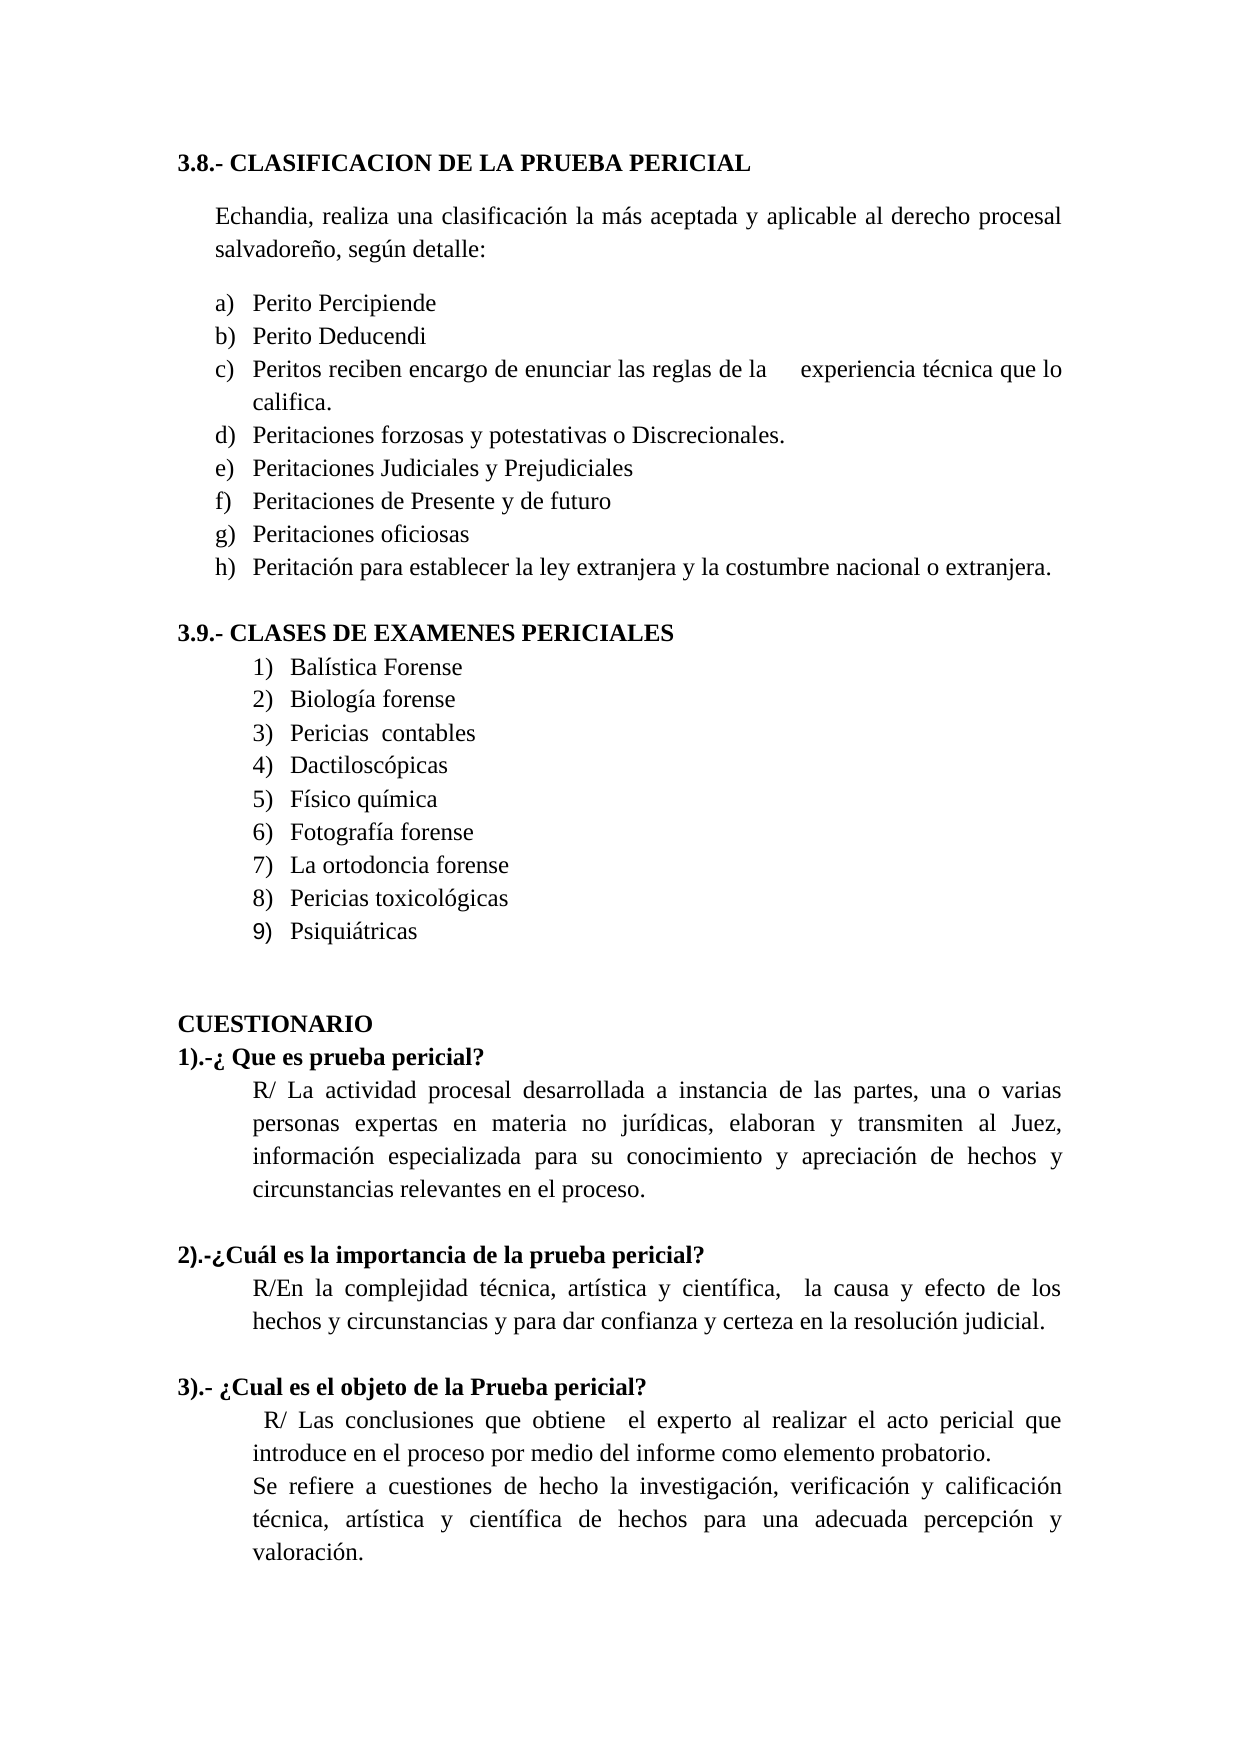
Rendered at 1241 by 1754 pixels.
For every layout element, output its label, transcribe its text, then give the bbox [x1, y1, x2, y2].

list Peritaciones oficiosas [215, 519, 1063, 548]
list Perito Deducendi [215, 321, 1063, 350]
list Perito Percipiende [215, 288, 1063, 317]
list Se refiere a cuestiones de hecho la investigación, verificación y calificación técnica, artística y científica de hechos para una adecuada percepción y valoración. [252, 1471, 1063, 1566]
list Pericias toxicológicas [252, 883, 1063, 911]
list Físico química [252, 784, 1063, 812]
text 3.8.- CLASIFICACION DE LA PRUEBA PERICIAL [177, 148, 1063, 176]
list Pericias contables [252, 718, 1063, 746]
list Biología forense [252, 684, 1063, 713]
text Echandia, realiza una clasificación la más aceptada y aplicable al derecho procesal salvadoreño, según detalle: [215, 201, 1063, 263]
list Dactiloscópicas [252, 751, 1063, 779]
list Peritaciones forzosas y potestativas o Discrecionales. [215, 420, 1063, 449]
list Peritaciones Judiciales y Prejudiciales [215, 453, 1063, 482]
list Psiquiátricas [252, 916, 1063, 944]
list Peritaciones de Presente y de futuro [215, 486, 1063, 515]
list Balística Forense [252, 652, 1063, 680]
list R/En la complejidad técnica, artística y científica, la causa y efecto de los hechos y circunstancias y para dar confianza y certeza en la resolución judicial. [252, 1273, 1063, 1335]
list Fotografía forense [252, 817, 1063, 845]
list Peritación para establecer la ley extranjera y la costumbre nacional o extranjera. [215, 552, 1063, 581]
list R/ Las conclusiones que obtiene el experto al realizar el acto pericial que introduce en el proceso por medio del informe como elemento probatorio. [252, 1405, 1063, 1467]
list 3).- ¿Cual es el objeto de la Prueba pericial? [177, 1372, 1063, 1401]
list 2).-¿Cuál es la importancia de la prueba pericial? [177, 1240, 1063, 1269]
list 1).-¿ Que es prueba pericial? [177, 1042, 1063, 1071]
list 3.9.- CLASES DE EXAMENES PERICIALES [177, 618, 1063, 647]
list Peritos reciben encargo de enunciar las reglas de la experiencia técnica que lo califica. [215, 354, 1063, 416]
list CUESTIONARIO [177, 1009, 1063, 1038]
list La ortodoncia forense [252, 850, 1063, 878]
list R/ La actividad procesal desarrollada a instancia de las partes, una o varias personas expertas en materia no jurídicas, elaboran y transmiten al Juez, información especializada para su conocimiento y apreciación de hechos y circunstancias relevantes en el proceso. [252, 1075, 1063, 1203]
